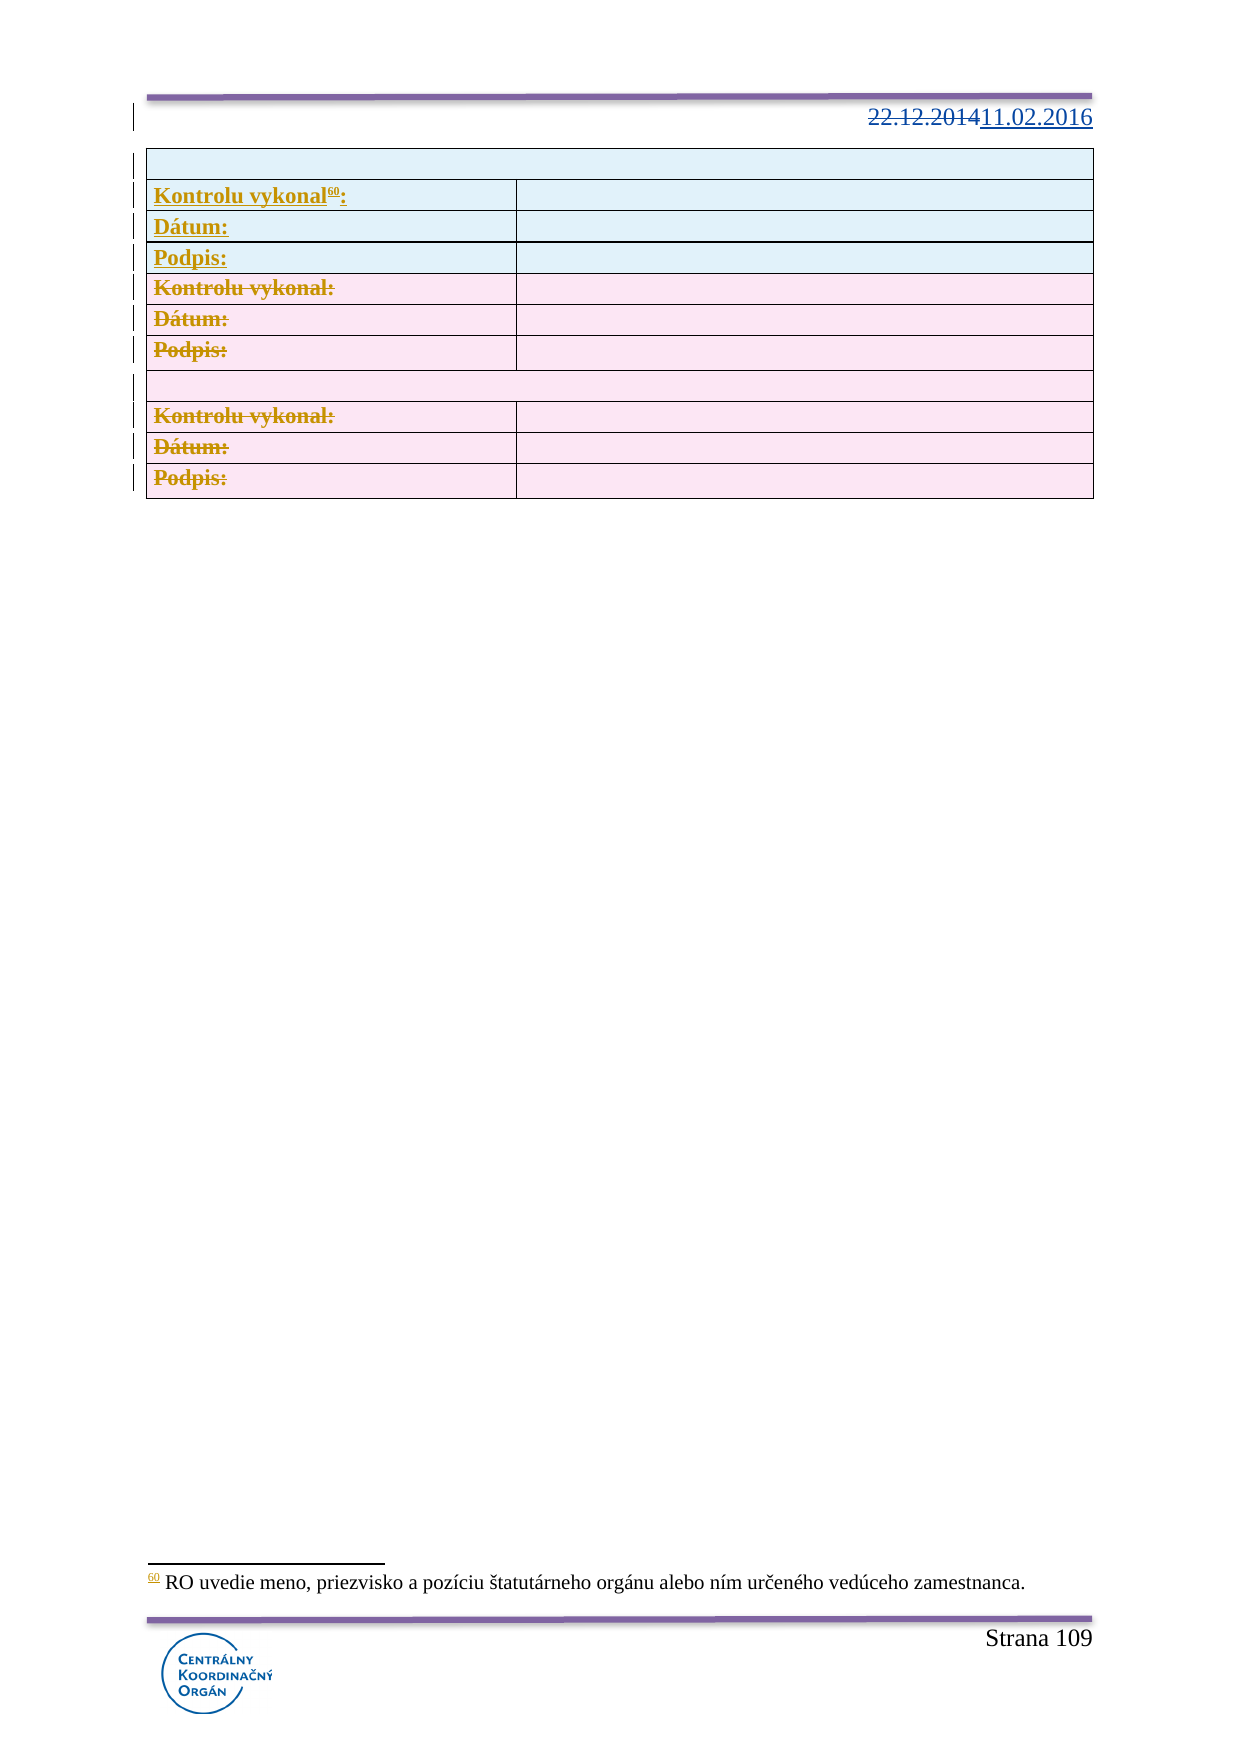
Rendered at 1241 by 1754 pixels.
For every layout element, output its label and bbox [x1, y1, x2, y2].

picture [159, 1631, 272, 1713]
